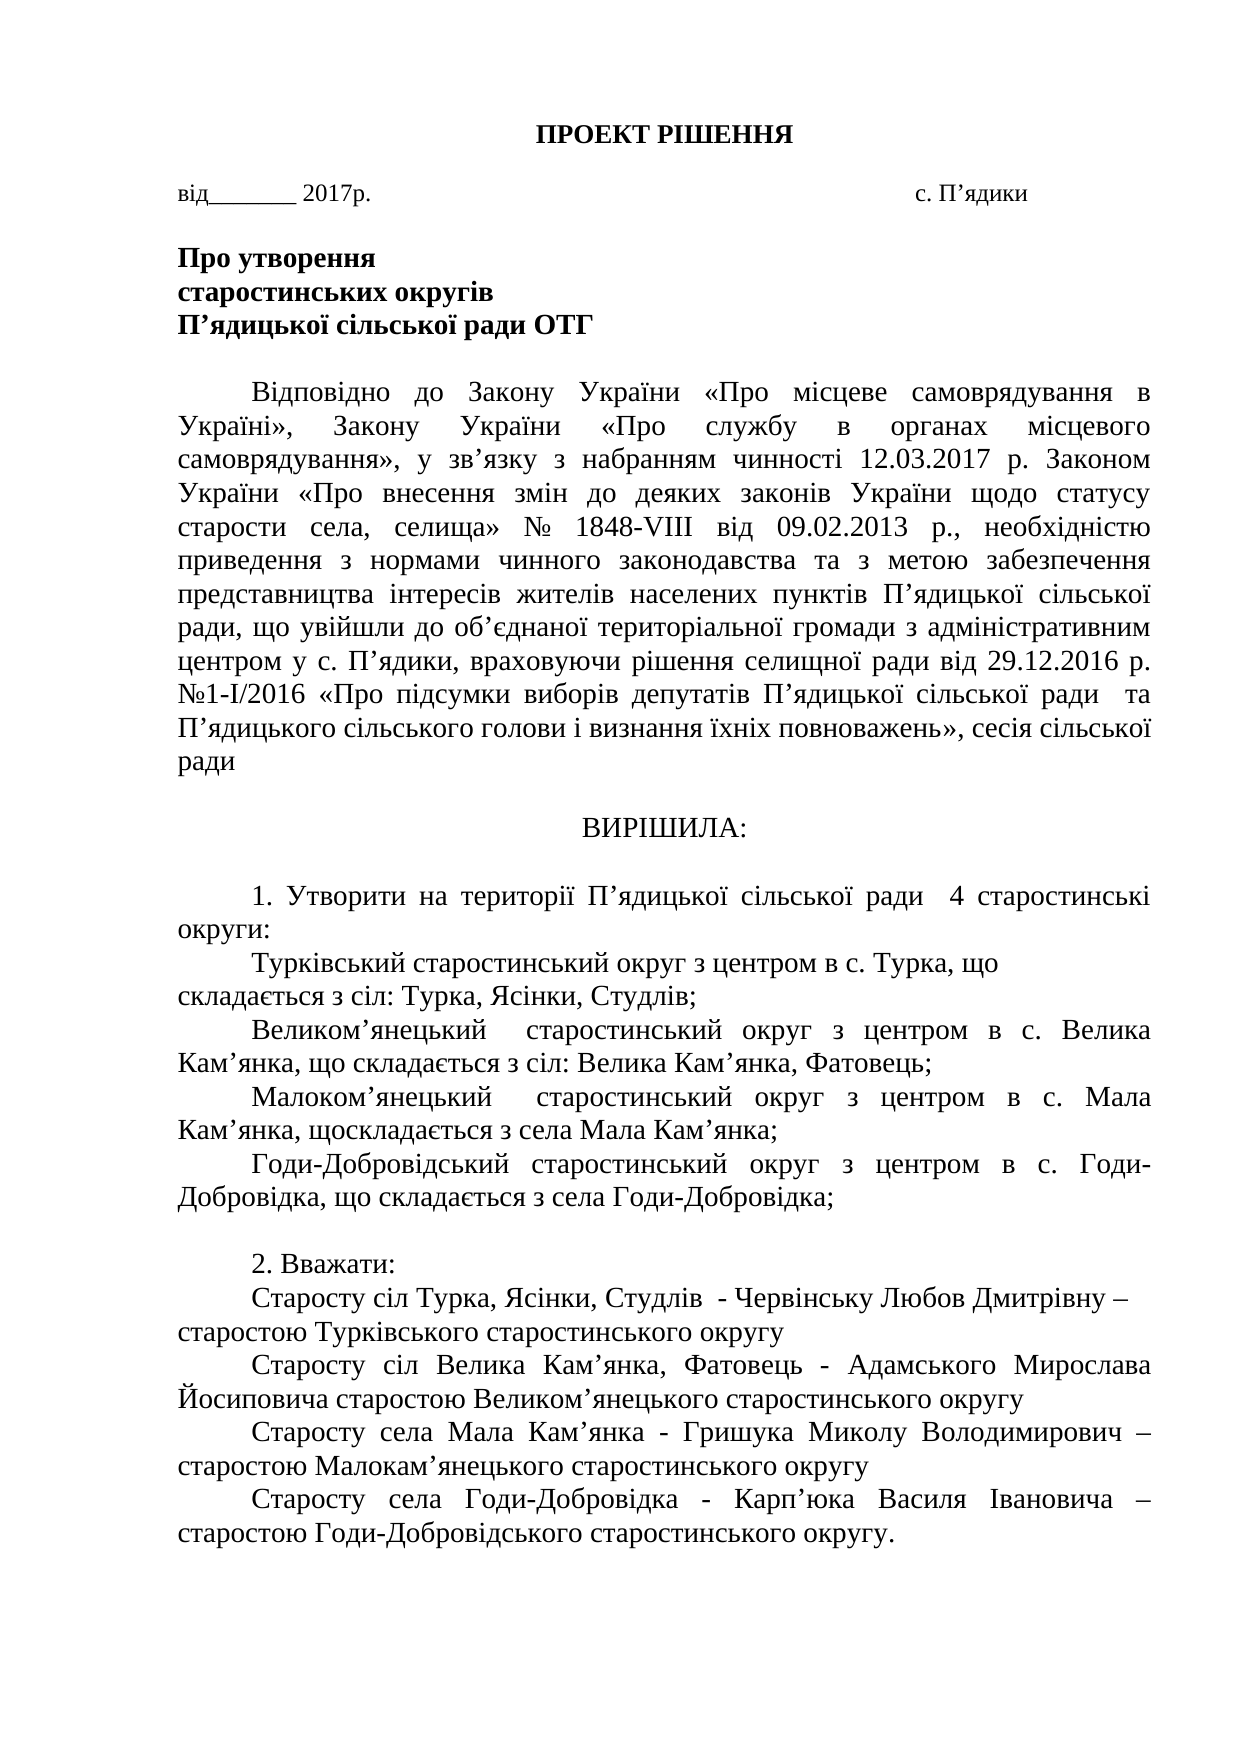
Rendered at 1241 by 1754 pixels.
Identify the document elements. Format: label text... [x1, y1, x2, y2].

text Старосту села Мала Кам’янка - Гришука Миколу Володимирович – старостою Малокам’янецького старостинського округу [177, 1414, 1152, 1481]
text Турківський старостинський округ з центром в с. Турка, що [177, 945, 1152, 978]
text 2. Вважати: [177, 1247, 1152, 1280]
text Відповідно до Закону України «Про місцеве самоврядування в Україні», Закону України «Про службу в органах місцевого самоврядування», у зв’язку з набранням чинності 12.03.2017 р. Законом України «Про внесення змін до деяких законів України щодо статусу старости села, селища» № 1848-VIII від 09.02.2013 р., необхідністю приведення з нормами чинного законодавства та з метою забезпечення представництва інтересів жителів населених пунктів П’ядицької сільської ради, що увійшли до об’єднаної територіальної громади з адміністративним центром у с. П’ядики, враховуючи рішення селищної ради від 29.12.2016 р. №1-І/2016 «Про підсумки виборів депутатів П’ядицької сільської ради та П’ядицького сільського голови і визнання їхніх повноважень», сесія сільської ради [177, 374, 1152, 777]
text Старосту сіл Велика Кам’янка, Фатовець - Адамського Мирослава Йосиповича старостою Великом’янецького старостинського округу [177, 1347, 1152, 1414]
text 1. Утворити на території П’ядицької сільської ради 4 старостинські округи: [177, 878, 1152, 945]
text ПРОЕКТ РІШЕННЯ [177, 118, 1152, 149]
text Малоком’янецький старостинський округ з центром в с. Мала Кам’янка, щоскладається з села Мала Кам’янка; [177, 1079, 1152, 1146]
text старостинських округів [177, 274, 1152, 307]
text Про утворення [177, 240, 1152, 274]
text від_______ 2017р. с. П’ядики [177, 178, 1152, 207]
text ВИРІШИЛА: [177, 811, 1152, 844]
text Старосту сіл Турка, Ясінки, Студлів - Червінську Любов Дмитрівну – [177, 1280, 1152, 1314]
text Великом’янецький старостинський округ з центром в с. Велика Кам’янка, що складається з сіл: Велика Кам’янка, Фатовець; [177, 1012, 1152, 1079]
text Старосту села Годи-Добровідка - Карп’юка Василя Івановича – старостою Годи-Добровідського старостинського округу. [177, 1481, 1152, 1548]
text П’ядицької сільської ради ОТГ [177, 307, 1152, 341]
text старостою Турківського старостинського округу [177, 1314, 1152, 1347]
text Годи-Добровідський старостинський округ з центром в с. Годи-Добровідка, що складається з села Годи-Добровідка; [177, 1146, 1152, 1213]
text складається з сіл: Турка, Ясінки, Студлів; [177, 978, 1152, 1012]
